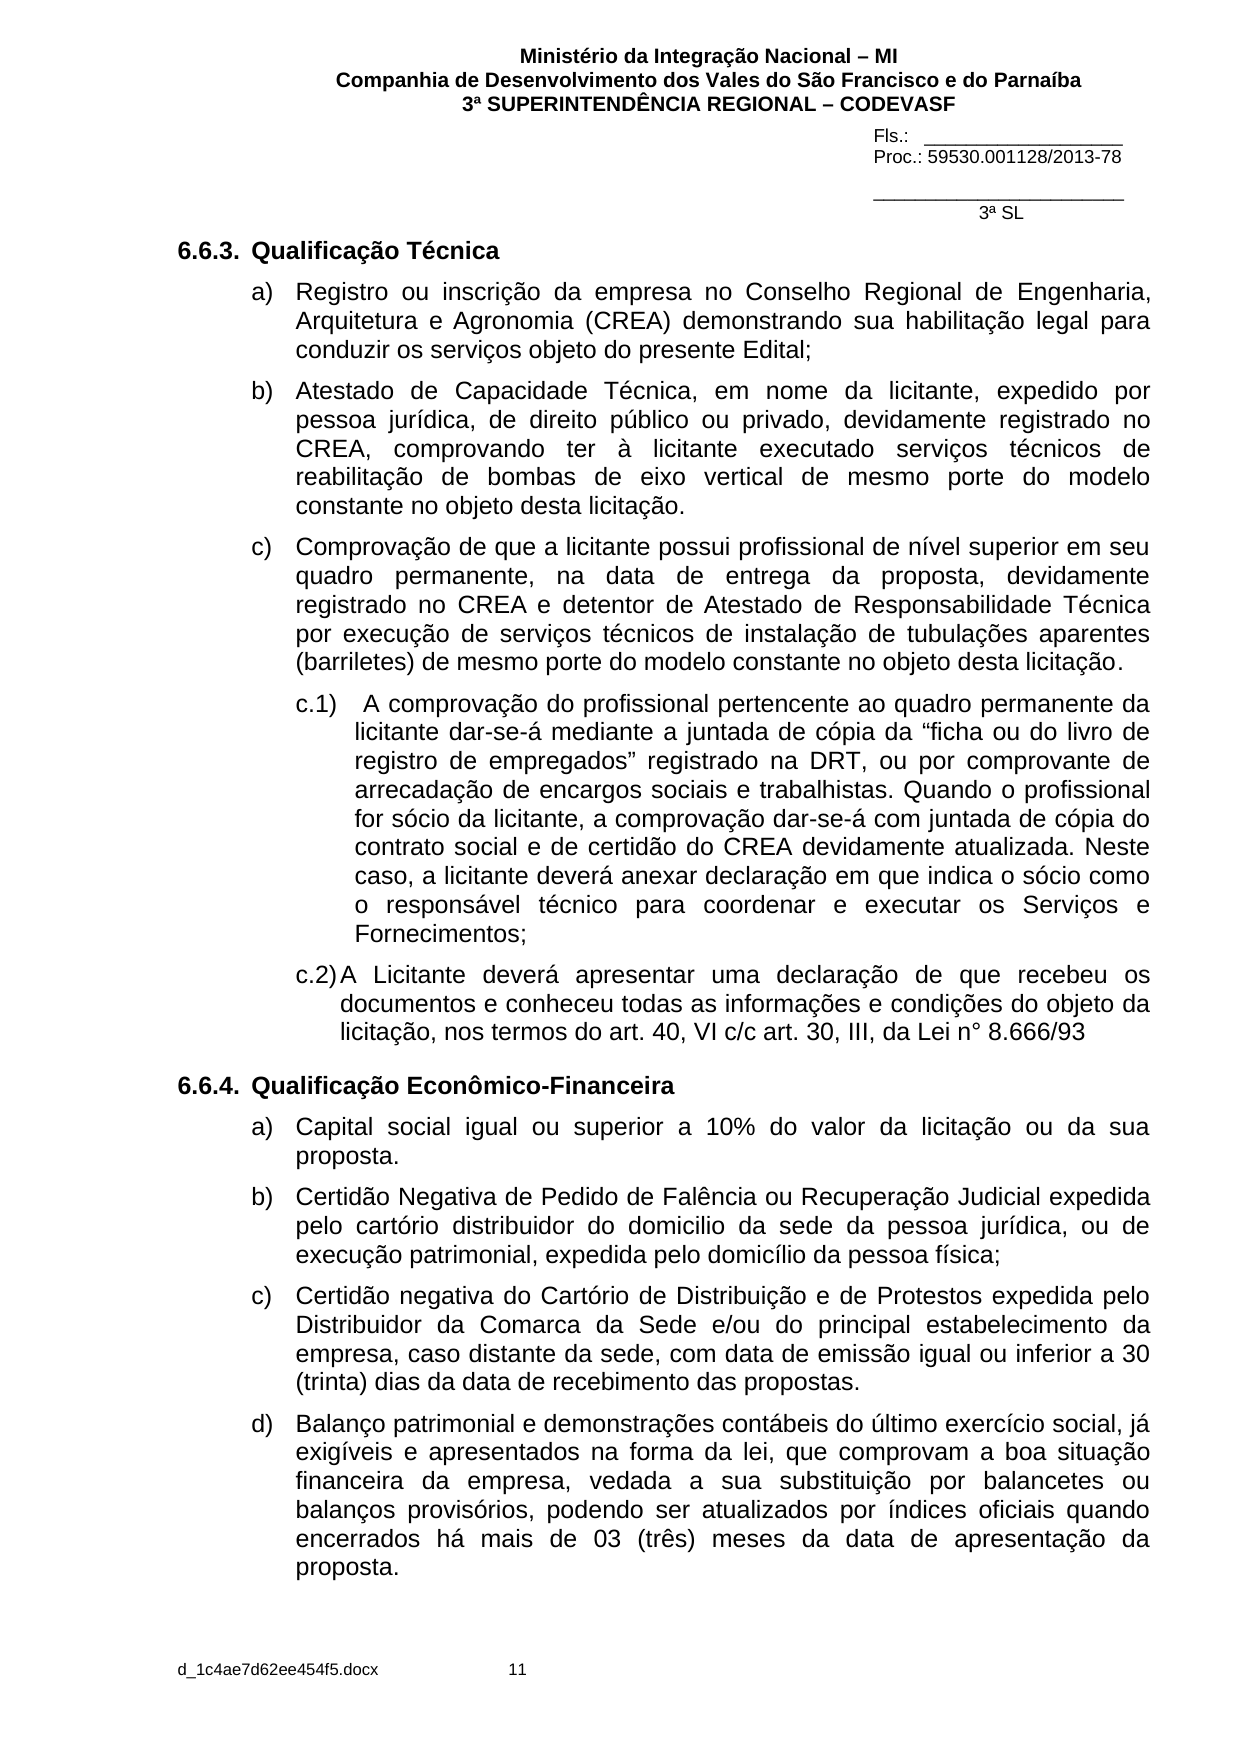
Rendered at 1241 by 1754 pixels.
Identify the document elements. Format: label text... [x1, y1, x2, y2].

list Certidão Negativa de Pedido de Falência ou Recuperação Judicial expedida pelo cartório distribuidor do domicilio da sede da pessoa jurídica, ou de execução patrimonial, expedida pelo domicílio da pessoa física; [251, 1182, 1152, 1268]
list Registro ou inscrição da empresa no Conselho Regional de Engenharia, Arquitetura e Agronomia (CREA) demonstrando sua habilitação legal para conduzir os serviços objeto do presente Edital; [251, 277, 1152, 363]
text c.1) A comprovação do profissional pertencente ao quadro permanente da licitante dar-se-á mediante a juntada de cópia da “ficha ou do livro de registro de empregados” registrado na DRT, ou por comprovante de arrecadação de encargos sociais e trabalhistas. Quando o profissional for sócio da licitante, a comprovação dar-se-á com juntada de cópia do contrato social e de certidão do CREA devidamente atualizada. Neste caso, a licitante deverá anexar declaração em que indica o sócio como o responsável técnico para coordenar e executar os Serviços e Fornecimentos; [295, 688, 1152, 947]
list Qualificação Econômico-Financeira [177, 1071, 1152, 1100]
list Balanço patrimonial e demonstrações contábeis do último exercício social, já exigíveis e apresentados na forma da lei, que comprovam a boa situação financeira da empresa, vedada a sua substituição por balancetes ou balanços provisórios, podendo ser atualizados por índices oficiais quando encerrados há mais de 03 (três) meses da data de apresentação da proposta. [251, 1408, 1152, 1581]
list Atestado de Capacidade Técnica, em nome da licitante, expedido por pessoa jurídica, de direito público ou privado, devidamente registrado no CREA, comprovando ter à licitante executado serviços técnicos de reabilitação de bombas de eixo vertical de mesmo porte do modelo constante no objeto desta licitação. [251, 376, 1152, 520]
list Certidão negativa do Cartório de Distribuição e de Protestos expedida pelo Distribuidor da Comarca da Sede e/ou do principal estabelecimento da empresa, caso distante da sede, com data de emissão igual ou inferior a 30 (trinta) dias da data de recebimento das propostas. [251, 1281, 1152, 1396]
list Capital social igual ou superior a 10% do valor da licitação ou da sua proposta. [251, 1112, 1152, 1170]
list Comprovação de que a licitante possui profissional de nível superior em seu quadro permanente, na data de entrega da proposta, devidamente registrado no CREA e detentor de Atestado de Responsabilidade Técnica por execução de serviços técnicos de instalação de tubulações aparentes (barriletes) de mesmo porte do modelo constante no objeto desta licitação. [251, 532, 1152, 676]
list Qualificação Técnica [177, 236, 1152, 265]
text c.2) A Licitante deverá apresentar uma declaração de que recebeu os documentos e conheceu todas as informações e condições do objeto da licitação, nos termos do art. 40, VI c/c art. 30, III, da Lei n° 8.666/93 [295, 960, 1152, 1046]
